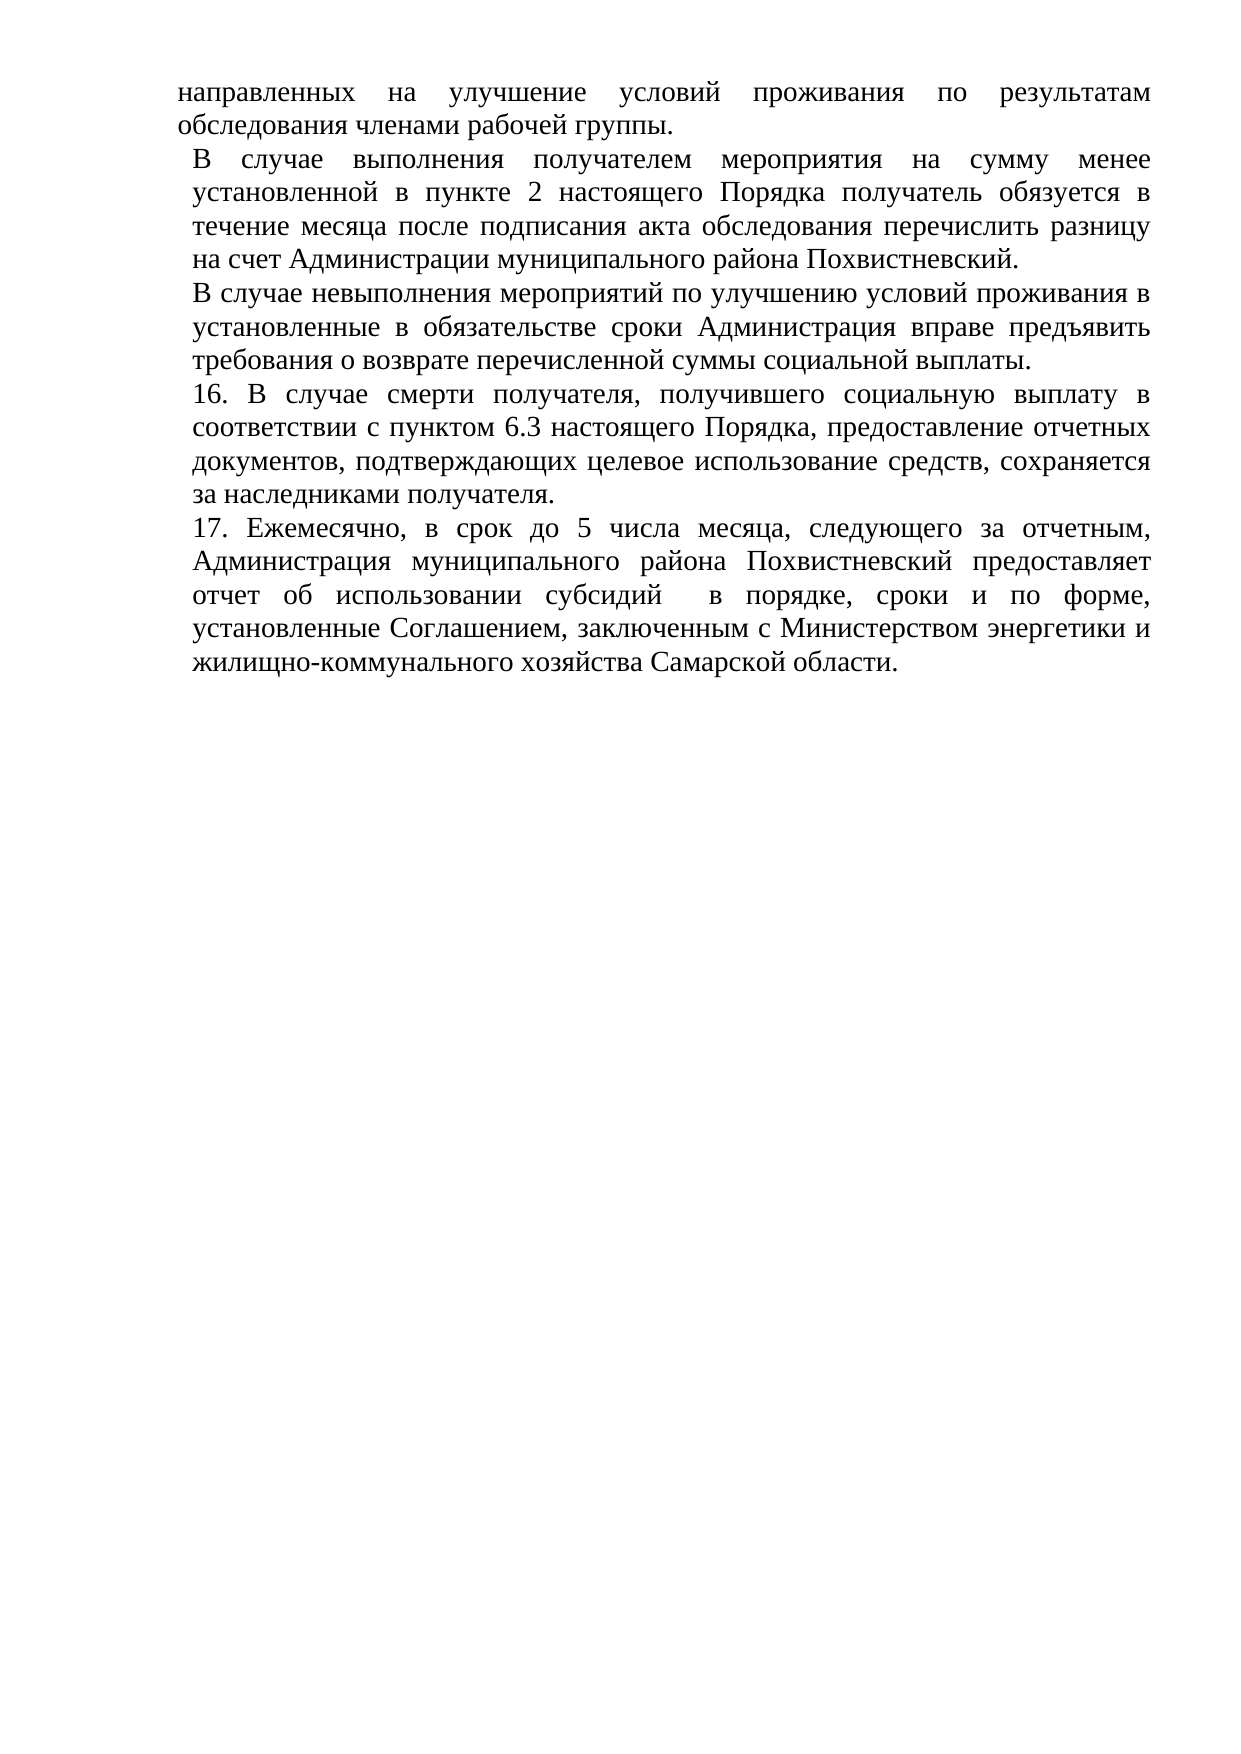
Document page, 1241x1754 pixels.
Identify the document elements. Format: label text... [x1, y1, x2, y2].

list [177, 74, 1152, 141]
list 16. В случае смерти получателя, получившего социальную выплату в соответствии с пунктом 6.3 настоящего Порядка, предоставление отчетных документов, подтверждающих целевое использование средств, сохраняется за наследниками получателя. [192, 376, 1152, 510]
list 17. Ежемесячно, в срок до 5 числа месяца, следующего за отчетным, Администрация муниципального района Похвистневский предоставляет отчет об использовании субсидий в порядке, сроки и по форме, установленные Соглашением, заключенным с Министерством энергетики и жилищно-коммунального хозяйства Самарской области. [192, 510, 1152, 678]
list В случае выполнения получателем мероприятия на сумму менее установленной в пункте 2 настоящего Порядка получатель обязуется в течение месяца после подписания акта обследования перечислить разницу на счет Администрации муниципального района Похвистневский. [192, 141, 1152, 275]
list В случае невыполнения мероприятий по улучшению условий проживания в установленные в обязательстве сроки Администрация вправе предъявить требования о возврате перечисленной суммы социальной выплаты. [192, 275, 1152, 376]
